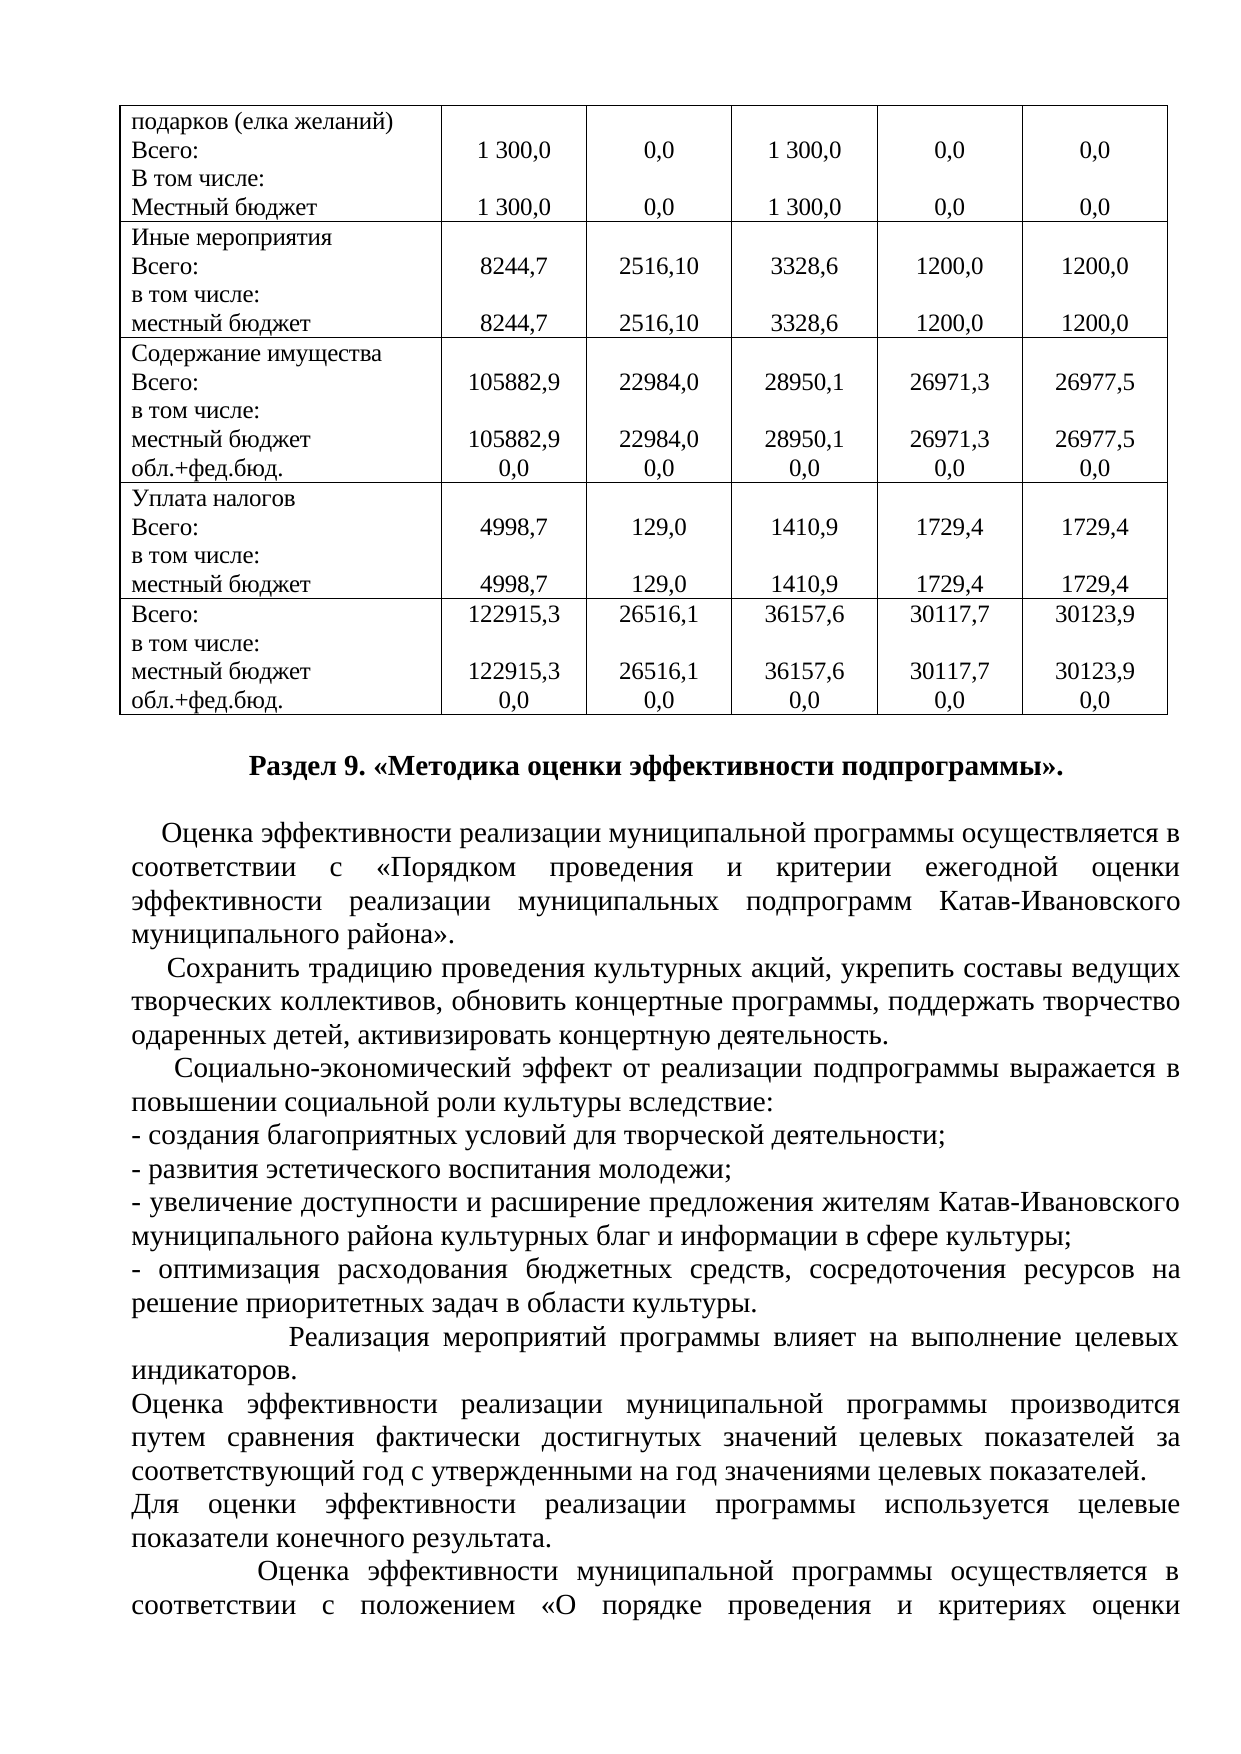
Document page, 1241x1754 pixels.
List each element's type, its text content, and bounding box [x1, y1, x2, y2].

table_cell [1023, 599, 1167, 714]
text Реализация мероприятий программы влияет на выполнение целевых индикаторов. [131, 1319, 1181, 1386]
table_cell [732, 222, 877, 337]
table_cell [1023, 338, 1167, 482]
text - оптимизация расходования бюджетных средств, сосредоточения ресурсов на решение приоритетных задач в области культуры. [131, 1252, 1181, 1319]
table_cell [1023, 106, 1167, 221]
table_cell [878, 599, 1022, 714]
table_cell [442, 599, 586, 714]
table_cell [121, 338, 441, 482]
text Раздел 9. «Методика оценки эффективности подпрограммы». [131, 748, 1181, 782]
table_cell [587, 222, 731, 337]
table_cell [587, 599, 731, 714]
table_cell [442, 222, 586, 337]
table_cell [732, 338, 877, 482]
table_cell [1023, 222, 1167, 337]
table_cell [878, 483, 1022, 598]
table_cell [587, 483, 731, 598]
text Социально-экономический эффект от реализации подпрограммы выражается в повышении социальной роли культуры вследствие: [131, 1050, 1181, 1117]
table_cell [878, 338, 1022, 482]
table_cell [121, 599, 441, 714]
text - развития эстетического воспитания молодежи; [131, 1151, 1181, 1184]
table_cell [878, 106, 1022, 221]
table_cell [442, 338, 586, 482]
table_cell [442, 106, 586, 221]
text - создания благоприятных условий для творческой деятельности; [131, 1117, 1181, 1151]
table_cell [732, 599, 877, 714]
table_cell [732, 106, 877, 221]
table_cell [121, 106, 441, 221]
text - увеличение доступности и расширение предложения жителям Катав-Ивановского муниципального района культурных благ и информации в сфере культуры; [131, 1184, 1181, 1252]
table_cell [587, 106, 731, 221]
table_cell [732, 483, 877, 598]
text Для оценки эффективности реализации программы используется целевые показатели конечного результата. [131, 1486, 1181, 1553]
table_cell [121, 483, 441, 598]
text Оценка эффективности реализации муниципальной программы осуществляется в соответствии с «Порядком проведения и критерии ежегодной оценки эффективности реализации муниципальных подпрограмм Катав-Ивановского муниципального района». [131, 816, 1181, 950]
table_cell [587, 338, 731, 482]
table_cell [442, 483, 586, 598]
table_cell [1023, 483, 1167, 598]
text Оценка эффективности реализации муниципальной программы производится путем сравнения фактически достигнутых значений целевых показателей за соответствующий год с утвержденными на год значениями целевых показателей. [131, 1386, 1181, 1486]
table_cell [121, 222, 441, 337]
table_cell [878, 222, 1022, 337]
text Сохранить традицию проведения культурных акций, укрепить составы ведущих творческих коллективов, обновить концертные программы, поддержать творчество одаренных детей, активизировать концертную деятельность. [131, 950, 1181, 1050]
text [131, 1553, 1181, 1621]
